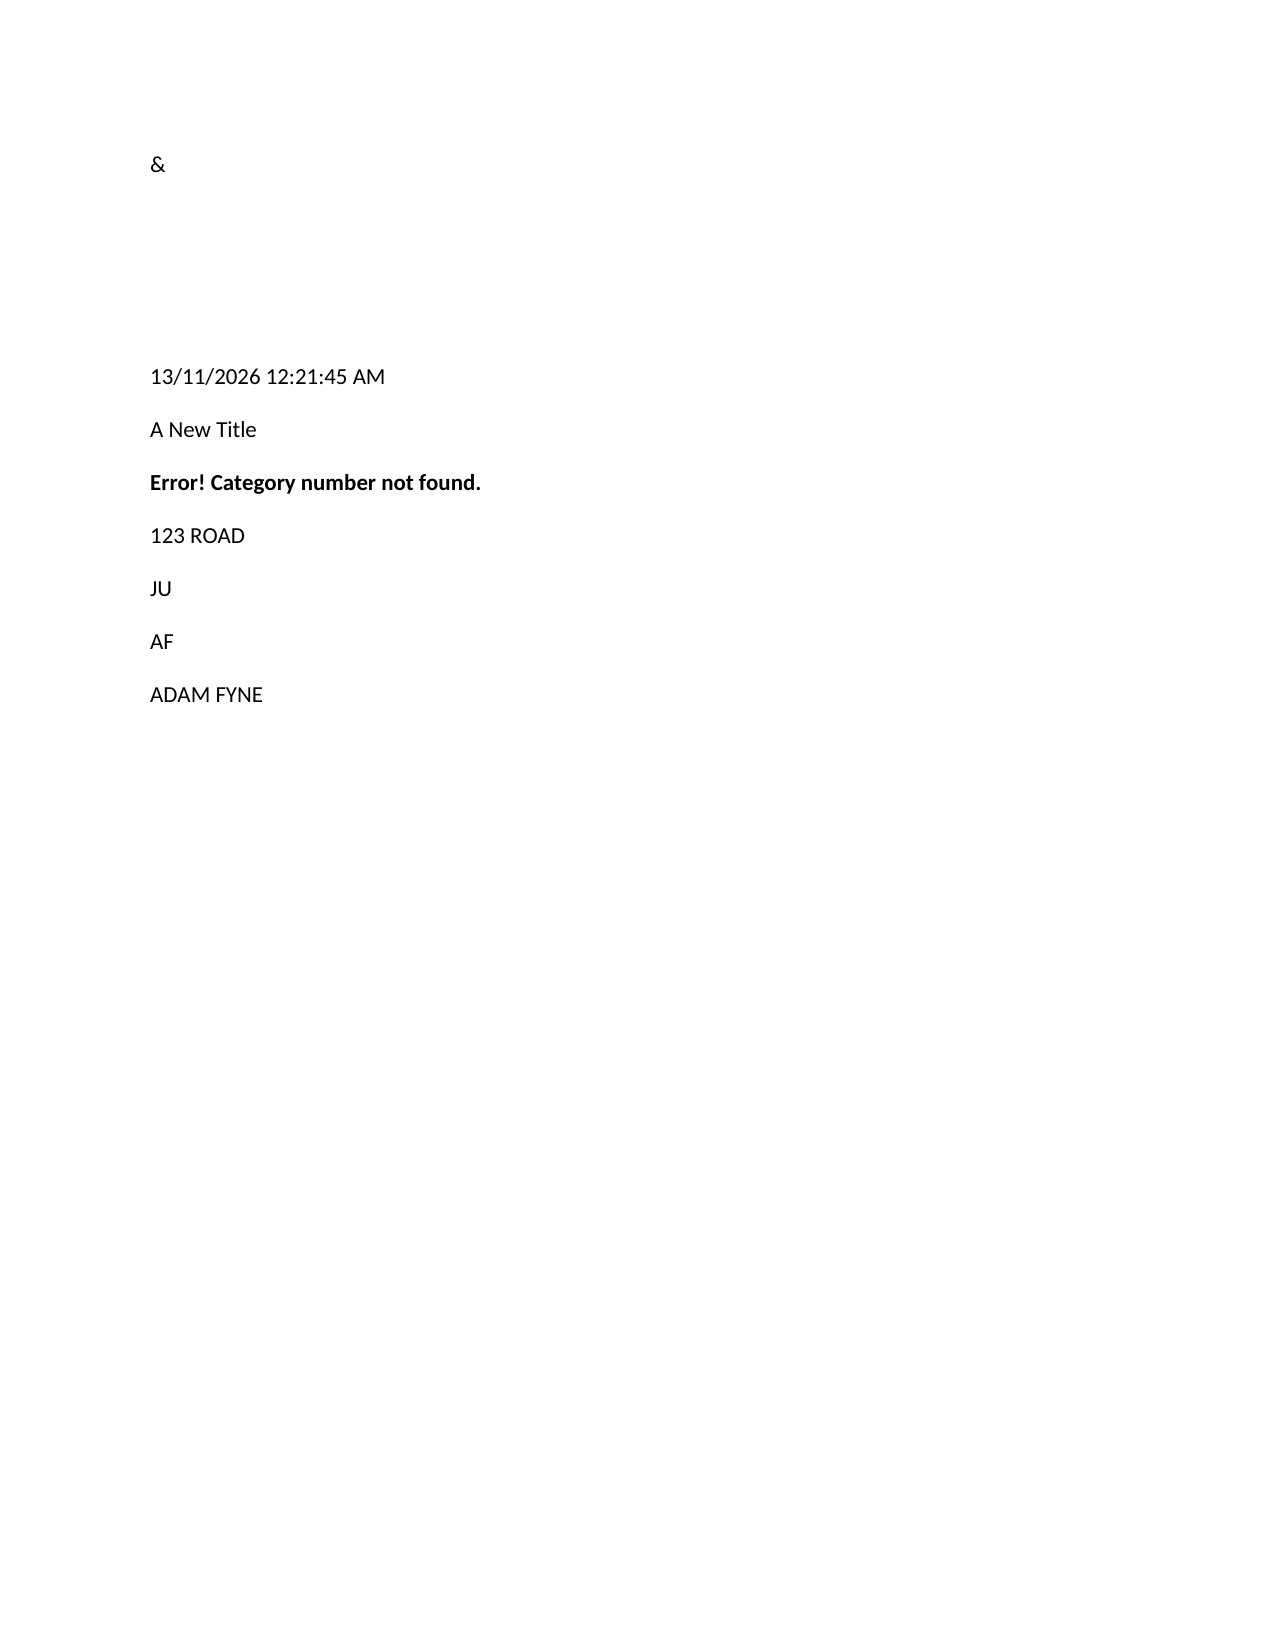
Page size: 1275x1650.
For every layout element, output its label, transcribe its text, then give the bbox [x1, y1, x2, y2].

text 123 ROAD [150, 521, 1125, 549]
text Error! Category number not found. [150, 468, 1125, 496]
text A New Title [150, 415, 1125, 443]
text AF [150, 627, 1125, 655]
text JU [150, 574, 1125, 602]
text 13/01/2025 10:05:07 AM [150, 362, 1125, 390]
text ADAM FYNE [150, 680, 1125, 708]
